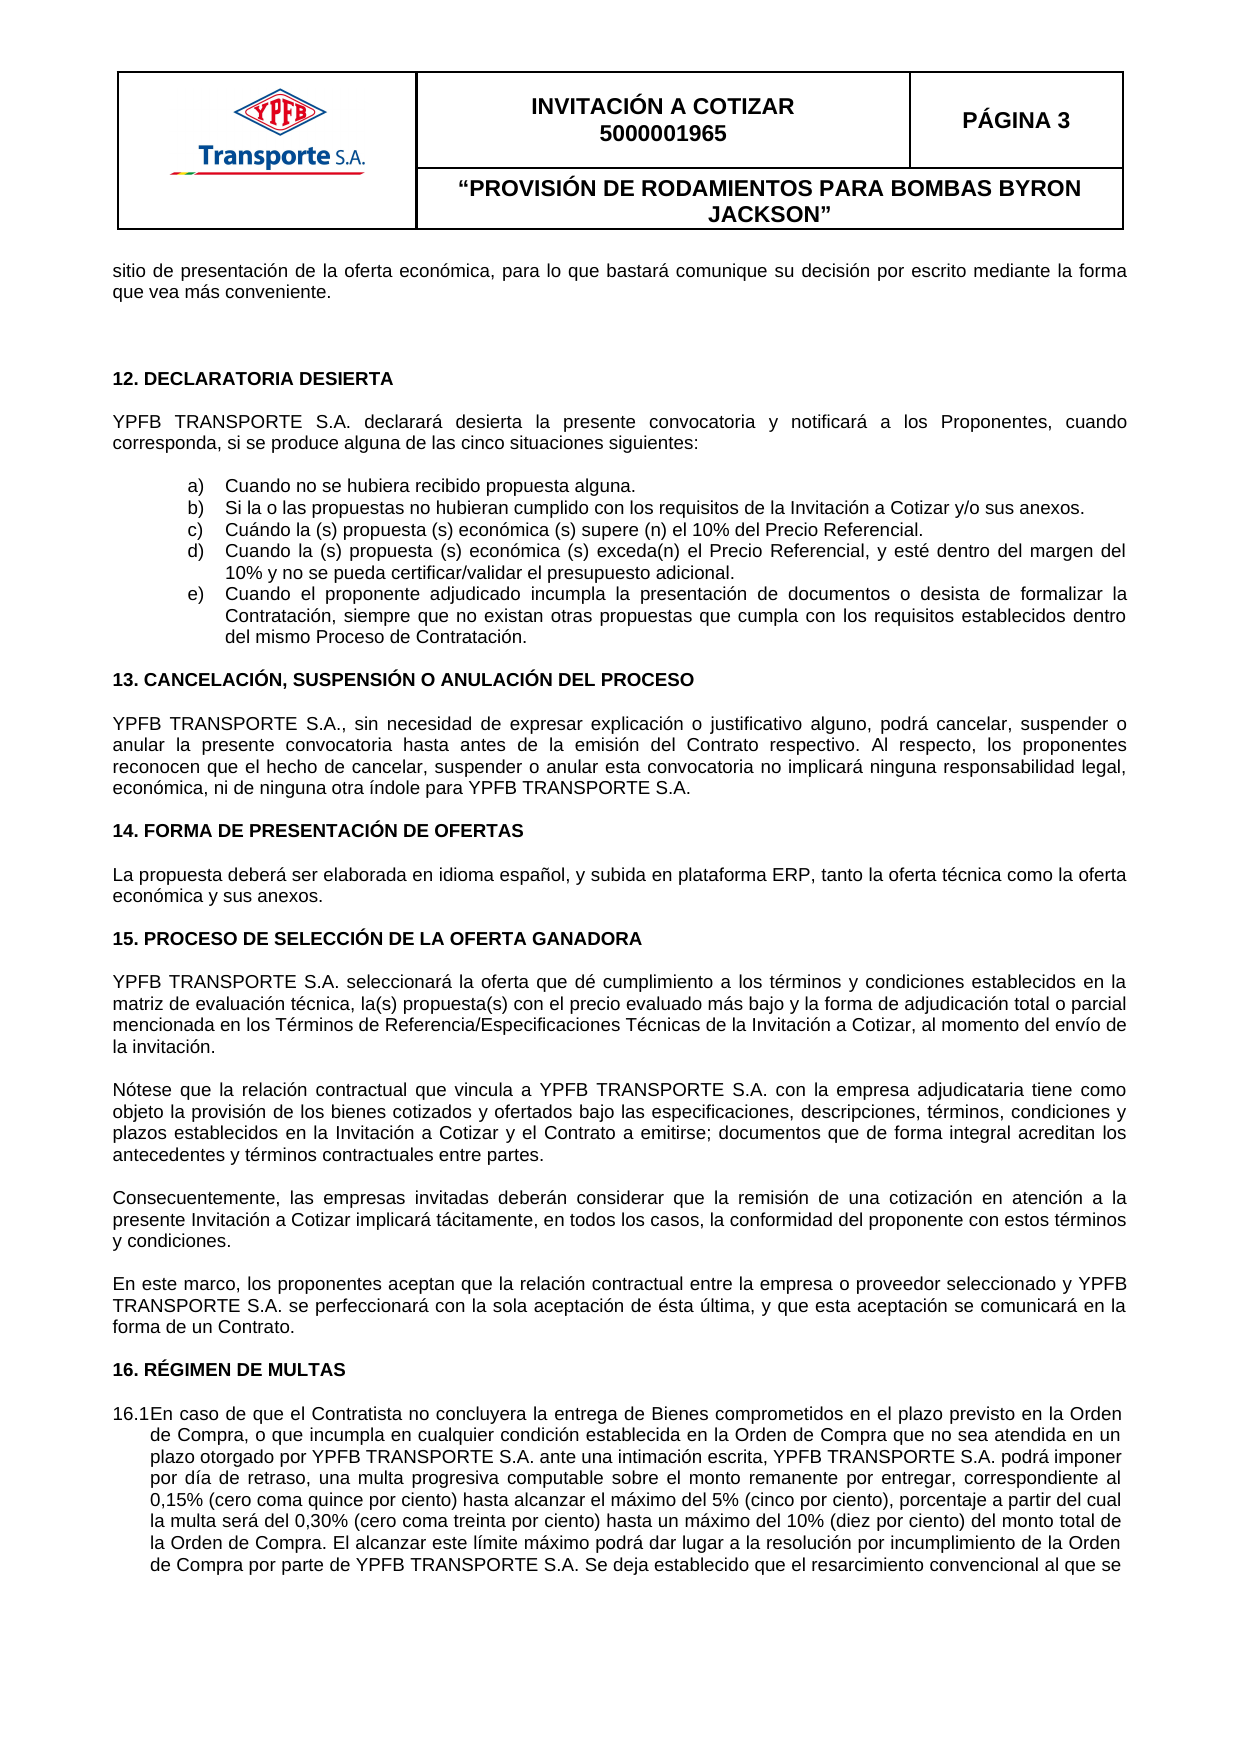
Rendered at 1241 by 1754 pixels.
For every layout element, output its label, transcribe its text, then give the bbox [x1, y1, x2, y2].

text 12. Declaratoria desierta [112, 367, 1128, 389]
text YPFB TRANSPORTE S.A. declarará desierta la presente convocatoria y notificará a los Proponentes, cuando corresponda, si se produce alguna de las cinco situaciones siguientes: [112, 411, 1128, 454]
text En este marco, los proponentes aceptan que la relación contractual entre la empresa o proveedor seleccionado y YPFB TRANSPORTE S.A. se perfeccionará con la sola aceptación de ésta última, y que esta aceptación se comunicará en la forma de un Contrato. [112, 1273, 1128, 1338]
text YPFB TRANSPORTE S.A. seleccionará la oferta que dé cumplimiento a los términos y condiciones establecidos en la matriz de evaluación técnica, la(s) propuesta(s) con el precio evaluado más bajo y la forma de adjudicación total o parcial mencionada en los Términos de Referencia/Especificaciones Técnicas de la Invitación a Cotizar, al momento del envío de la invitación. [112, 971, 1128, 1057]
text Consecuentemente, las empresas invitadas deberán considerar que la remisión de una cotización en atención a la presente Invitación a Cotizar implicará tácitamente, en todos los casos, la conformidad del proponente con estos términos y condiciones. [112, 1187, 1128, 1251]
list Cuando no se hubiera recibido propuesta alguna. [187, 475, 1128, 497]
text 13. Cancelación, suspensión o anulación del proceso [112, 669, 1128, 691]
list Cuando el proponente adjudicado incumpla la presentación de documentos o desista de formalizar la Contratación, siempre que no existan otras propuestas que cumpla con los requisitos establecidos dentro del mismo Proceso de Contratación. [187, 583, 1128, 648]
list Cuando la (s) propuesta (s) económica (s) exceda(n) el Precio Referencial, y esté dentro del margen del 10% y no se pueda certificar/validar el presupuesto adicional. [187, 540, 1128, 583]
text YPFB TRANSPORTE S.A., sin necesidad de expresar explicación o justificativo alguno, podrá cancelar, suspender o anular la presente convocatoria hasta antes de la emisión del Contrato respectivo. Al respecto, los proponentes reconocen que el hecho de cancelar, suspender o anular esta convocatoria no implicará ninguna responsabilidad legal, económica, ni de ninguna otra índole para YPFB TRANSPORTE S.A. [112, 712, 1128, 799]
picture [169, 88, 365, 175]
list Cuándo la (s) propuesta (s) económica (s) supere (n) el 10% del Precio Referencial. [187, 518, 1128, 540]
text 14. Forma de presentación de ofertas [112, 820, 1128, 842]
text La propuesta deberá ser elaborada en idioma español, y subida en plataforma ERP, tanto la oferta técnica como la oferta económica y sus anexos. [112, 863, 1128, 906]
text 16. RÉGIMEN DE MULTAS [112, 1359, 1128, 1381]
text Nótese que la relación contractual que vincula a YPFB TRANSPORTE S.A. con la empresa adjudicataria tiene como objeto la provisión de los bienes cotizados y ofertados bajo las especificaciones, descripciones, términos, condiciones y plazos establecidos en la Invitación a Cotizar y el Contrato a emitirse; documentos que de forma integral acreditan los antecedentes y términos contractuales entre partes. [112, 1079, 1128, 1165]
list Si la o las propuestas no hubieran cumplido con los requisitos de la Invitación a Cotizar y/o sus anexos. [187, 497, 1128, 518]
text 15. Proceso de selección de la oferta ganadora [112, 928, 1128, 949]
